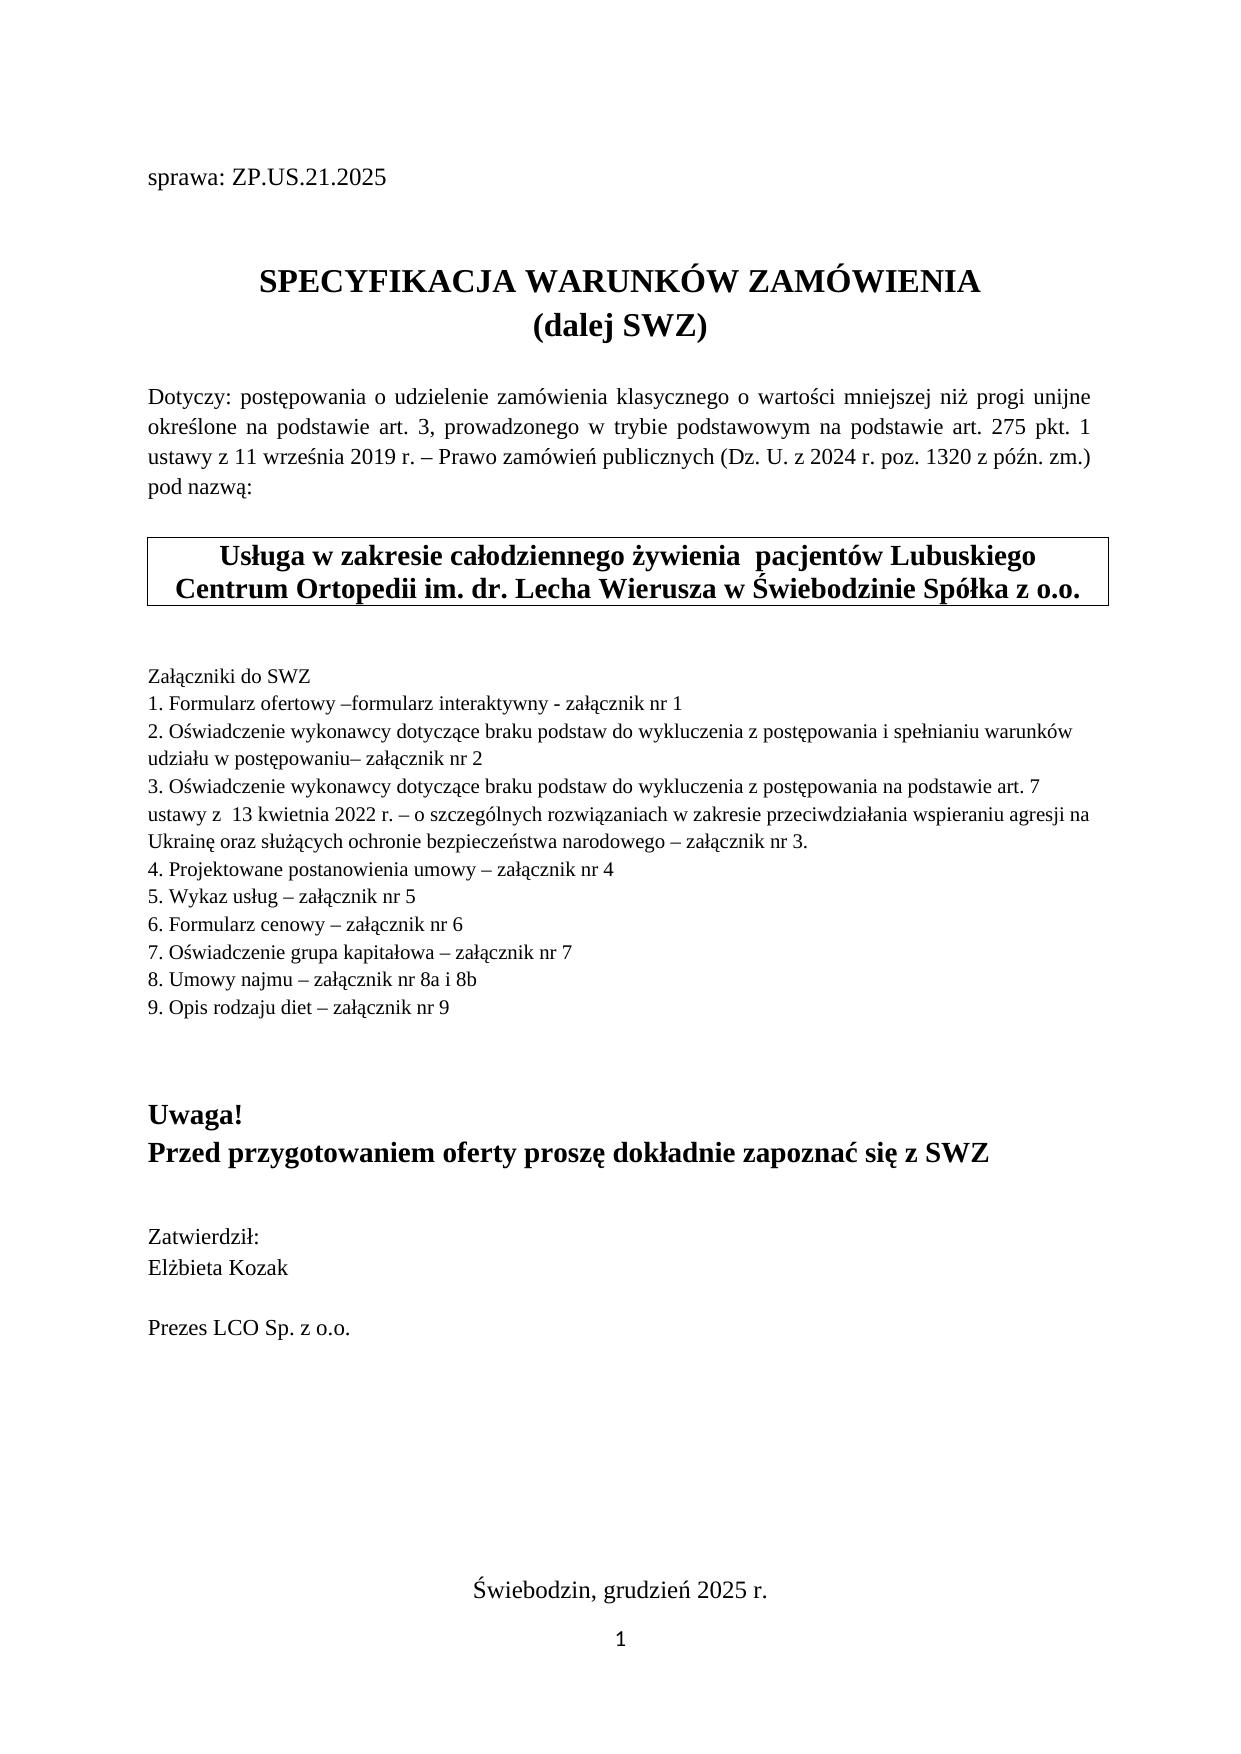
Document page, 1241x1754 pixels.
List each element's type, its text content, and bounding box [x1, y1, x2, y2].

text 9. Opis rodzaju diet – załącznik nr 9 [148, 995, 1093, 1019]
text Przed przygotowaniem oferty proszę dokładnie zapoznać się z SWZ [148, 1135, 1093, 1169]
text Elżbieta Kozak [148, 1254, 1093, 1280]
text Uwaga! [148, 1097, 1093, 1130]
text Dotyczy: postępowania o udzielenie zamówienia klasycznego o wartości mniejszej niż progi unijne określone na podstawie art. 3, prowadzonego w trybie podstawowym na podstawie art. 275 pkt. 1 ustawy z 11 września 2019 r. – Prawo zamówień publicznych (Dz. U. z 2024 r. poz. 1320 z późn. zm.) pod nazwą: [148, 383, 1093, 500]
text 4. Projektowane postanowienia umowy – załącznik nr 4 [148, 857, 1093, 881]
text SPECYFIKACJA WARUNKÓW ZAMÓWIENIA [148, 262, 1093, 300]
text Prezes LCO Sp. z o.o. [148, 1314, 1093, 1340]
table_header Usługa w zakresie całodziennego żywienia pacjentów Lubuskiego Centrum Ortopedii im. dr. Lecha Wierusza w Świebodzinie Spółka z o.o. [148, 538, 1108, 605]
text sprawa: ZP.US.21.2025 [148, 162, 1093, 191]
text 5. Wykaz usług – załącznik nr 5 [148, 884, 1093, 908]
text 8. Umowy najmu – załącznik nr 8a i 8b [148, 967, 1093, 991]
text 1. Formularz ofertowy –formularz interaktywny - załącznik nr 1 [148, 691, 1093, 715]
text 2. Oświadczenie wykonawcy dotyczące braku podstaw do wykluczenia z postępowania i spełnianiu warunków udziału w postępowaniu– załącznik nr 2 [148, 719, 1093, 770]
text 3. Oświadczenie wykonawcy dotyczące braku podstaw do wykluczenia z postępowania na podstawie art. 7 ustawy z 13 kwietnia 2022 r. – o szczególnych rozwiązaniach w zakresie przeciwdziałania wspieraniu agresji na Ukrainę oraz służących ochronie bezpieczeństwa narodowego – załącznik nr 3. [148, 774, 1093, 853]
text Świebodzin, grudzień 2025 r. [148, 1575, 1093, 1604]
text Załączniki do SWZ [148, 663, 1093, 688]
text Zatwierdził: [148, 1223, 1093, 1250]
text 7. Oświadczenie grupa kapitałowa – załącznik nr 7 [148, 939, 1093, 964]
text (dalej SWZ) [148, 306, 1093, 344]
text 6. Formularz cenowy – załącznik nr 6 [148, 912, 1093, 936]
